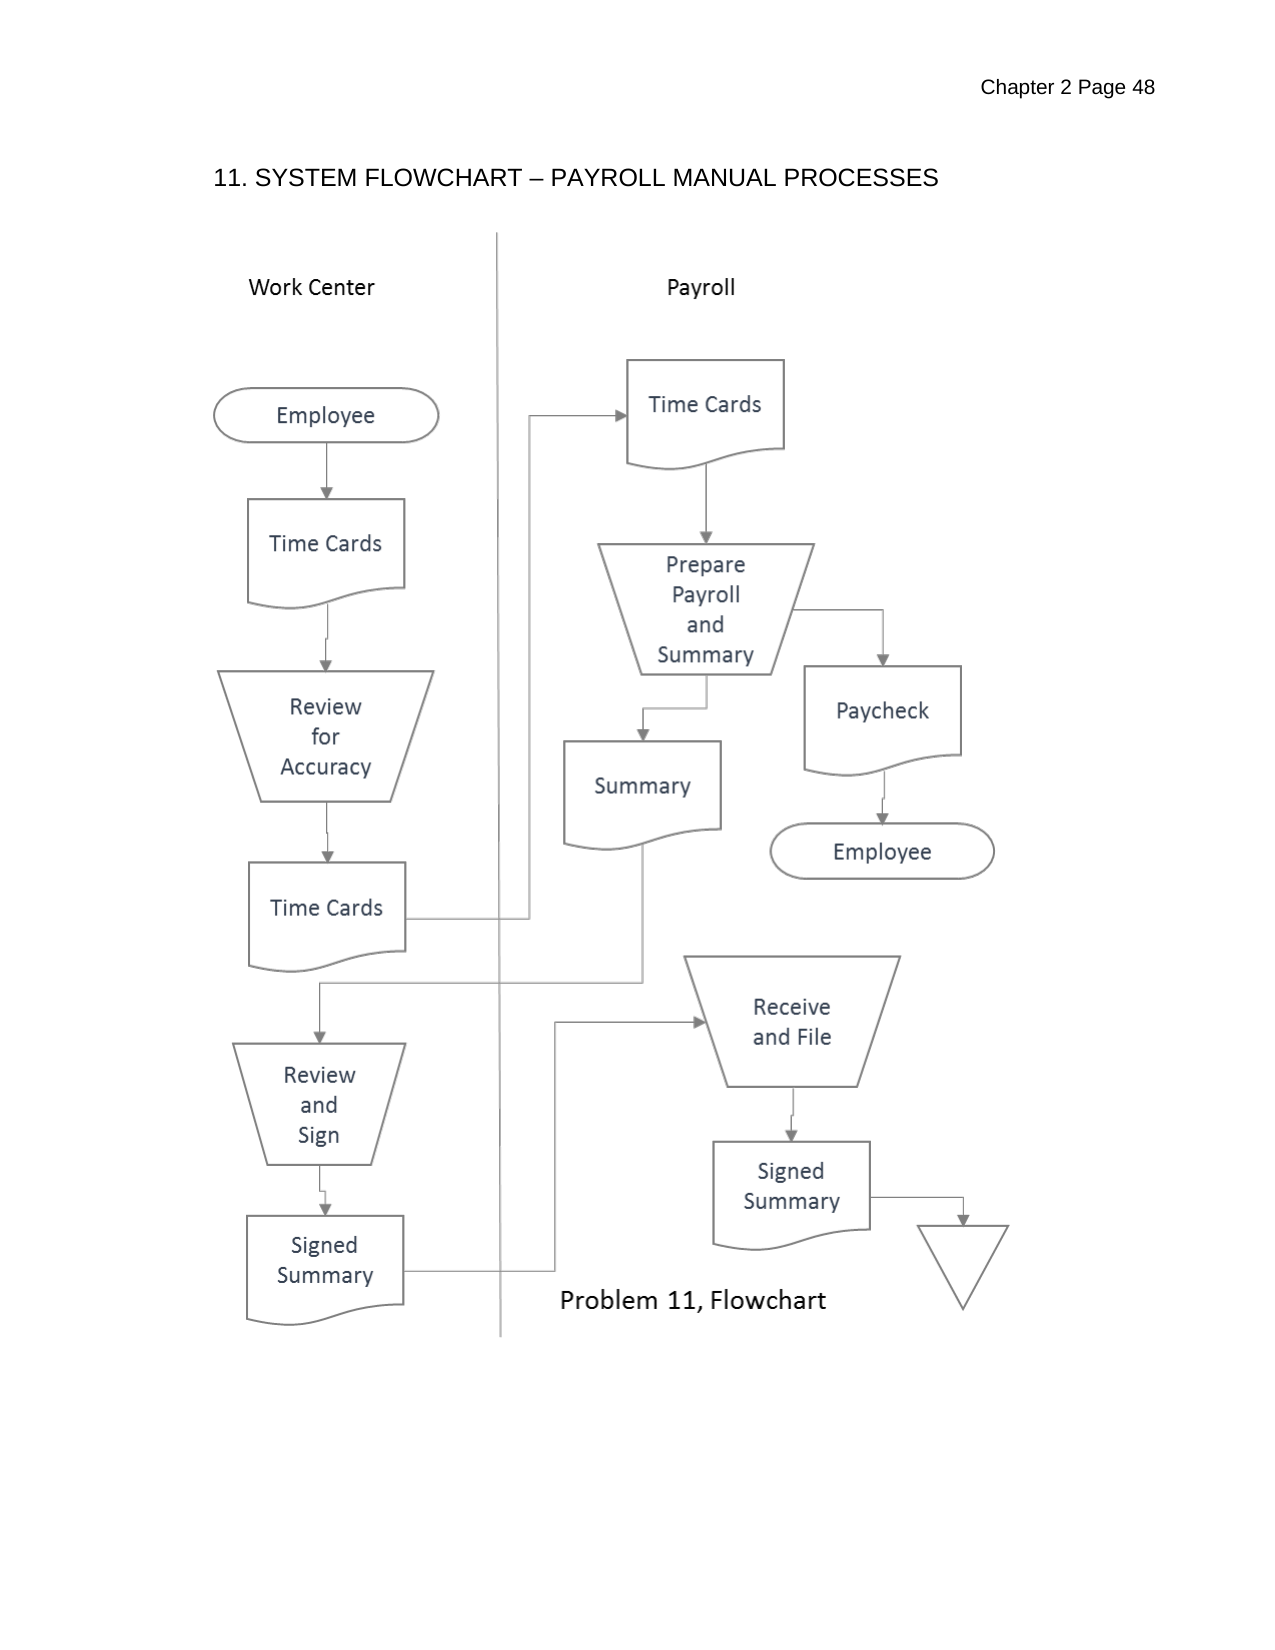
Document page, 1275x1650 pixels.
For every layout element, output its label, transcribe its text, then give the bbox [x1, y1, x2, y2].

picture [213, 232, 1010, 1338]
list 11. SYSTEM FLOWCHART – PAYROLL MANUAL PROCESSES [213, 162, 1155, 191]
